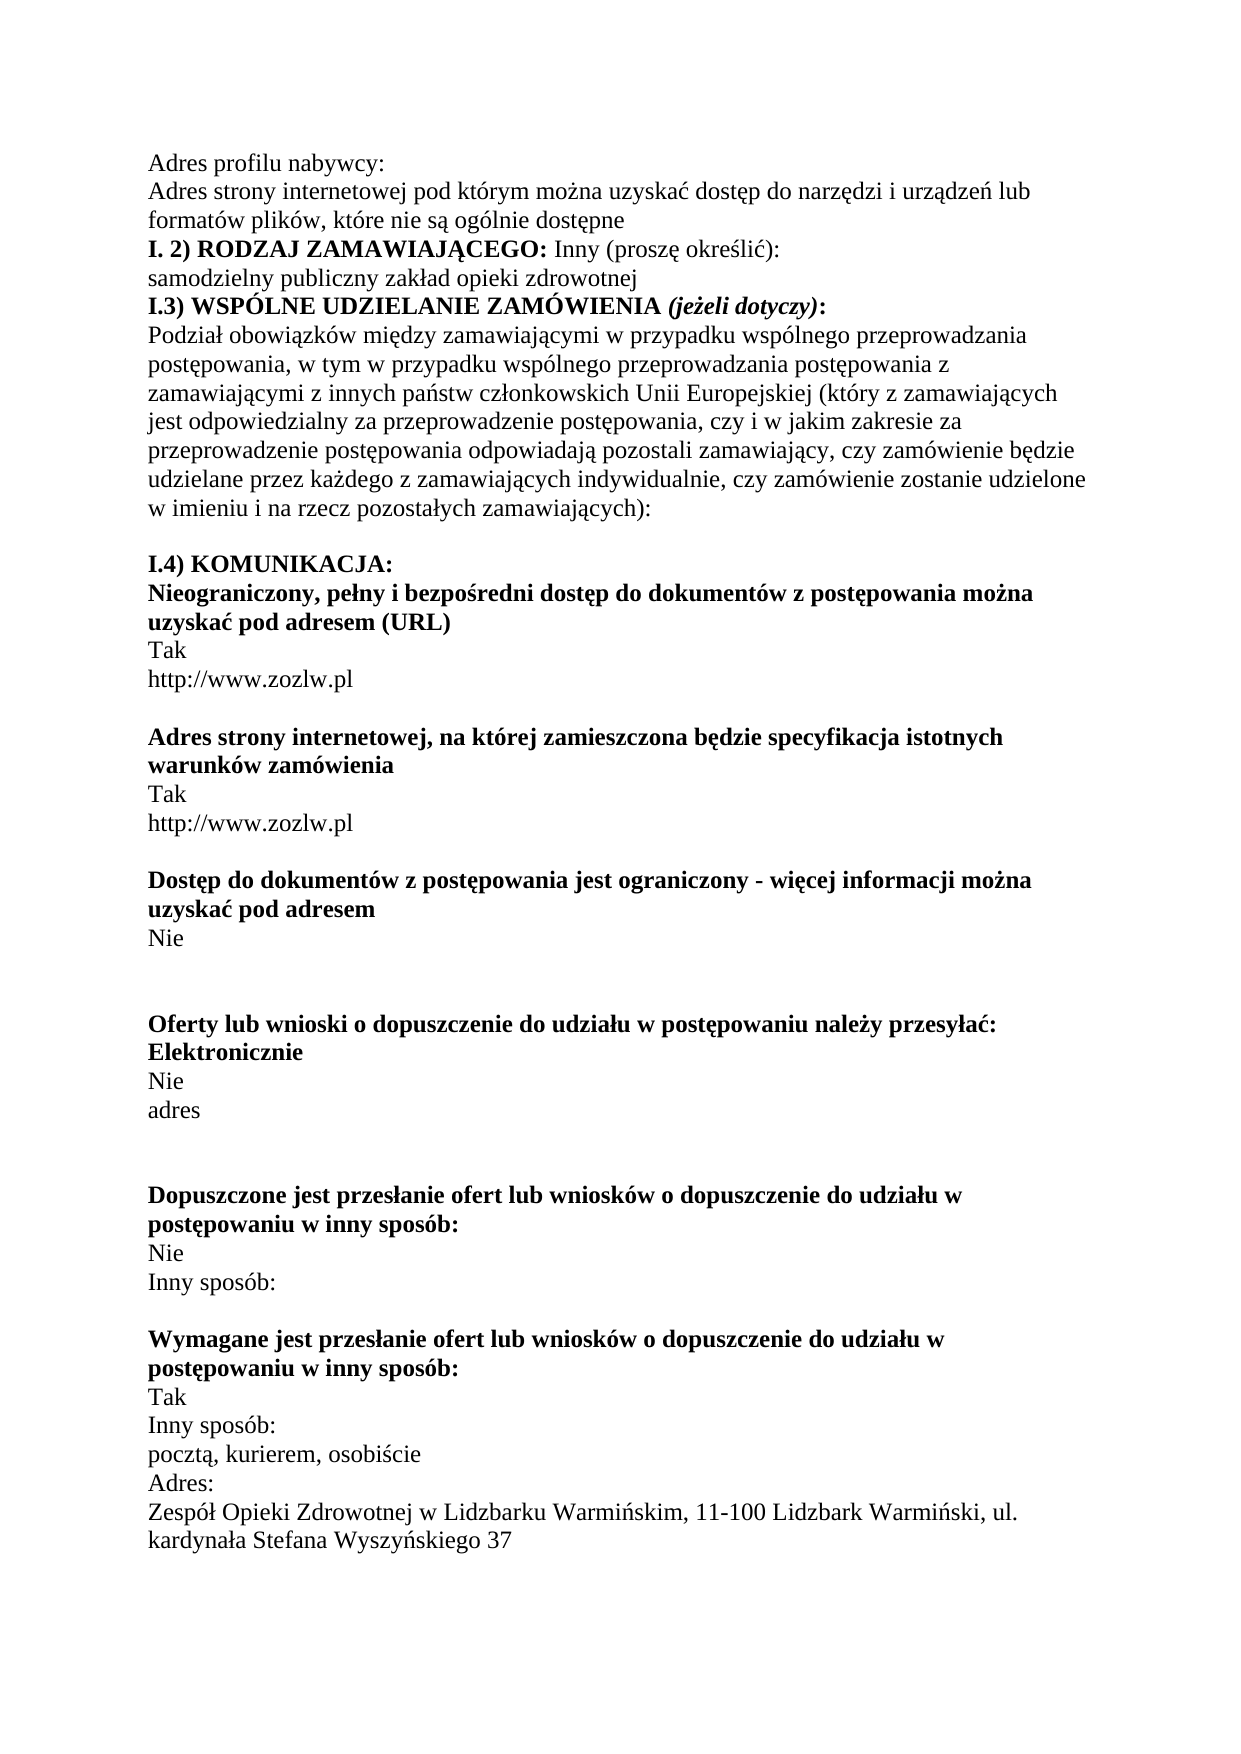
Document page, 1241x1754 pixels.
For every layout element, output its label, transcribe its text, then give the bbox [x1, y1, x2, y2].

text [148, 148, 1093, 234]
text Tak http://www.zozlw.pl [148, 636, 1093, 693]
text Oferty lub wnioski o dopuszczenie do udziału w postępowaniu należy przesyłać: Elektronicznie [148, 980, 1093, 1066]
text Tak http://www.zozlw.pl [148, 779, 1093, 837]
text Adres strony internetowej, na której zamieszczona będzie specyfikacja istotnych warunków zamówienia [148, 693, 1093, 779]
text I.3) WSPÓLNE UDZIELANIE ZAMÓWIENIA (jeżeli dotyczy): [148, 291, 1093, 320]
text Nie adres [148, 1066, 1093, 1152]
text Dopuszczone jest przesłanie ofert lub wniosków o dopuszczenie do udziału w postępowaniu w inny sposób: Nie Inny sposób: Wymagane jest przesłanie ofert lub wniosków o dopuszczenie do udziału w postępowaniu w inny sposób: Tak Inny sposób: pocztą, kurierem, osobiście Adres: Zespół Opieki Zdrowotnej w Lidzbarku Warmińskim, 11-100 Lidzbark Warmiński, ul. kardynała Stefana Wyszyńskiego 37 [148, 1180, 1093, 1554]
text I.4) KOMUNIKACJA: Nieograniczony, pełny i bezpośredni dostęp do dokumentów z postępowania można uzyskać pod adresem (URL) [148, 549, 1093, 636]
text I. 2) RODZAJ ZAMAWIAJĄCEGO: Inny (proszę określić): samodzielny publiczny zakład opieki zdrowotnej [148, 234, 1093, 291]
text Podział obowiązków między zamawiającymi w przypadku wspólnego przeprowadzania postępowania, w tym w przypadku wspólnego przeprowadzania postępowania z zamawiającymi z innych państw członkowskich Unii Europejskiej (który z zamawiających jest odpowiedzialny za przeprowadzenie postępowania, czy i w jakim zakresie za przeprowadzenie postępowania odpowiadają pozostali zamawiający, czy zamówienie będzie udzielane przez każdego z zamawiających indywidualnie, czy zamówienie zostanie udzielone w imieniu i na rzecz pozostałych zamawiających): [148, 320, 1093, 549]
text Dostęp do dokumentów z postępowania jest ograniczony - więcej informacji można uzyskać pod adresem [148, 837, 1093, 923]
text Nie [148, 923, 1093, 980]
